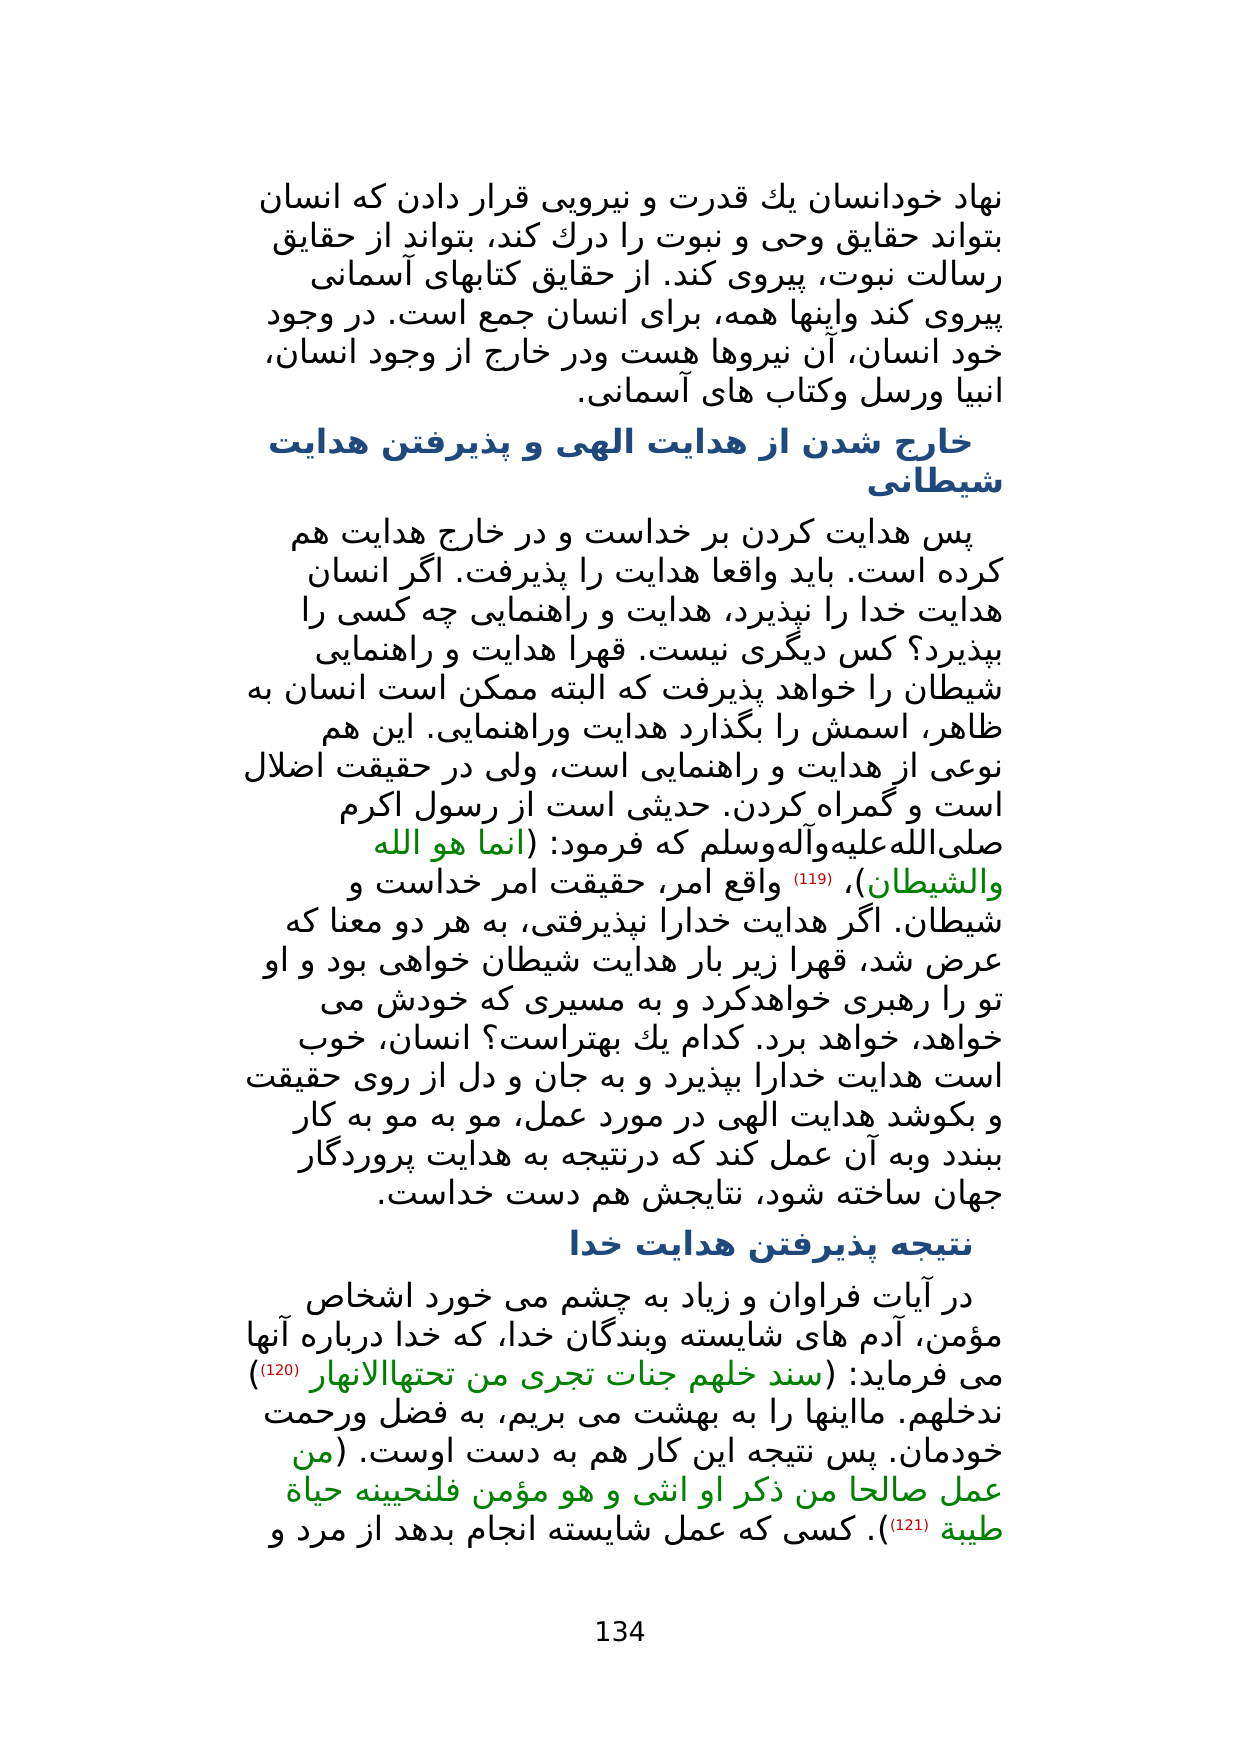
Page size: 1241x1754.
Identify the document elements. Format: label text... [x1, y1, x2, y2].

text پس هدايت كردن بر خداست و در خارج هدايت هم كرده است. بايد واقعا هدايت را پذيرفت. اگر انسان هدايت خدا را نپذيرد، هدايت و راهنمايى چه كسى را بپذيرد؟ كس ديگرى نيست. قهرا هدايت و راهنمايى شيطان را خواهد پذيرفت كه البته ممكن است انسان به ظاهر، اسمش را بگذارد هدايت وراهنمايى. اين هم نوعى از هدايت و راهنمايى است، ولى در حقيقت اضلال است و گمراه كردن. حديثى است از رسول اكرم صلى‌الله‌عليه‌وآله‌وسلم كه فرمود: (انما هو الله والشيطان)، (119) واقع امر، حقيقت امر خداست و شيطان. اگر هدايت خدارا نپذيرفتى، به هر دو معنا كه عرض شد، قهرا زير بار هدايت شيطان خواهى بود و او تو را رهبرى خواهدكرد و به مسيرى كه خودش مى خواهد، خواهد برد. كدام يك بهتراست؟ انسان، خوب است هدايت خدارا بپذيرد و به جان و دل از روى حقيقت و بكوشد هدايت الهى در مورد عمل، مو به مو به كار ببندد وبه آن عمل كند كه درنتيجه به هدايت پروردگار جهان ساخته شود، نتايجش هم دست خداست. [236, 513, 1004, 1212]
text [236, 177, 1004, 410]
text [236, 1276, 1004, 1548]
subtitle خارج شدن از هدايت الهى و پذيرفتن هدايت شيطانى [236, 423, 1004, 501]
subtitle نتيجه پذيرفتن هدايت خدا [236, 1225, 1004, 1264]
